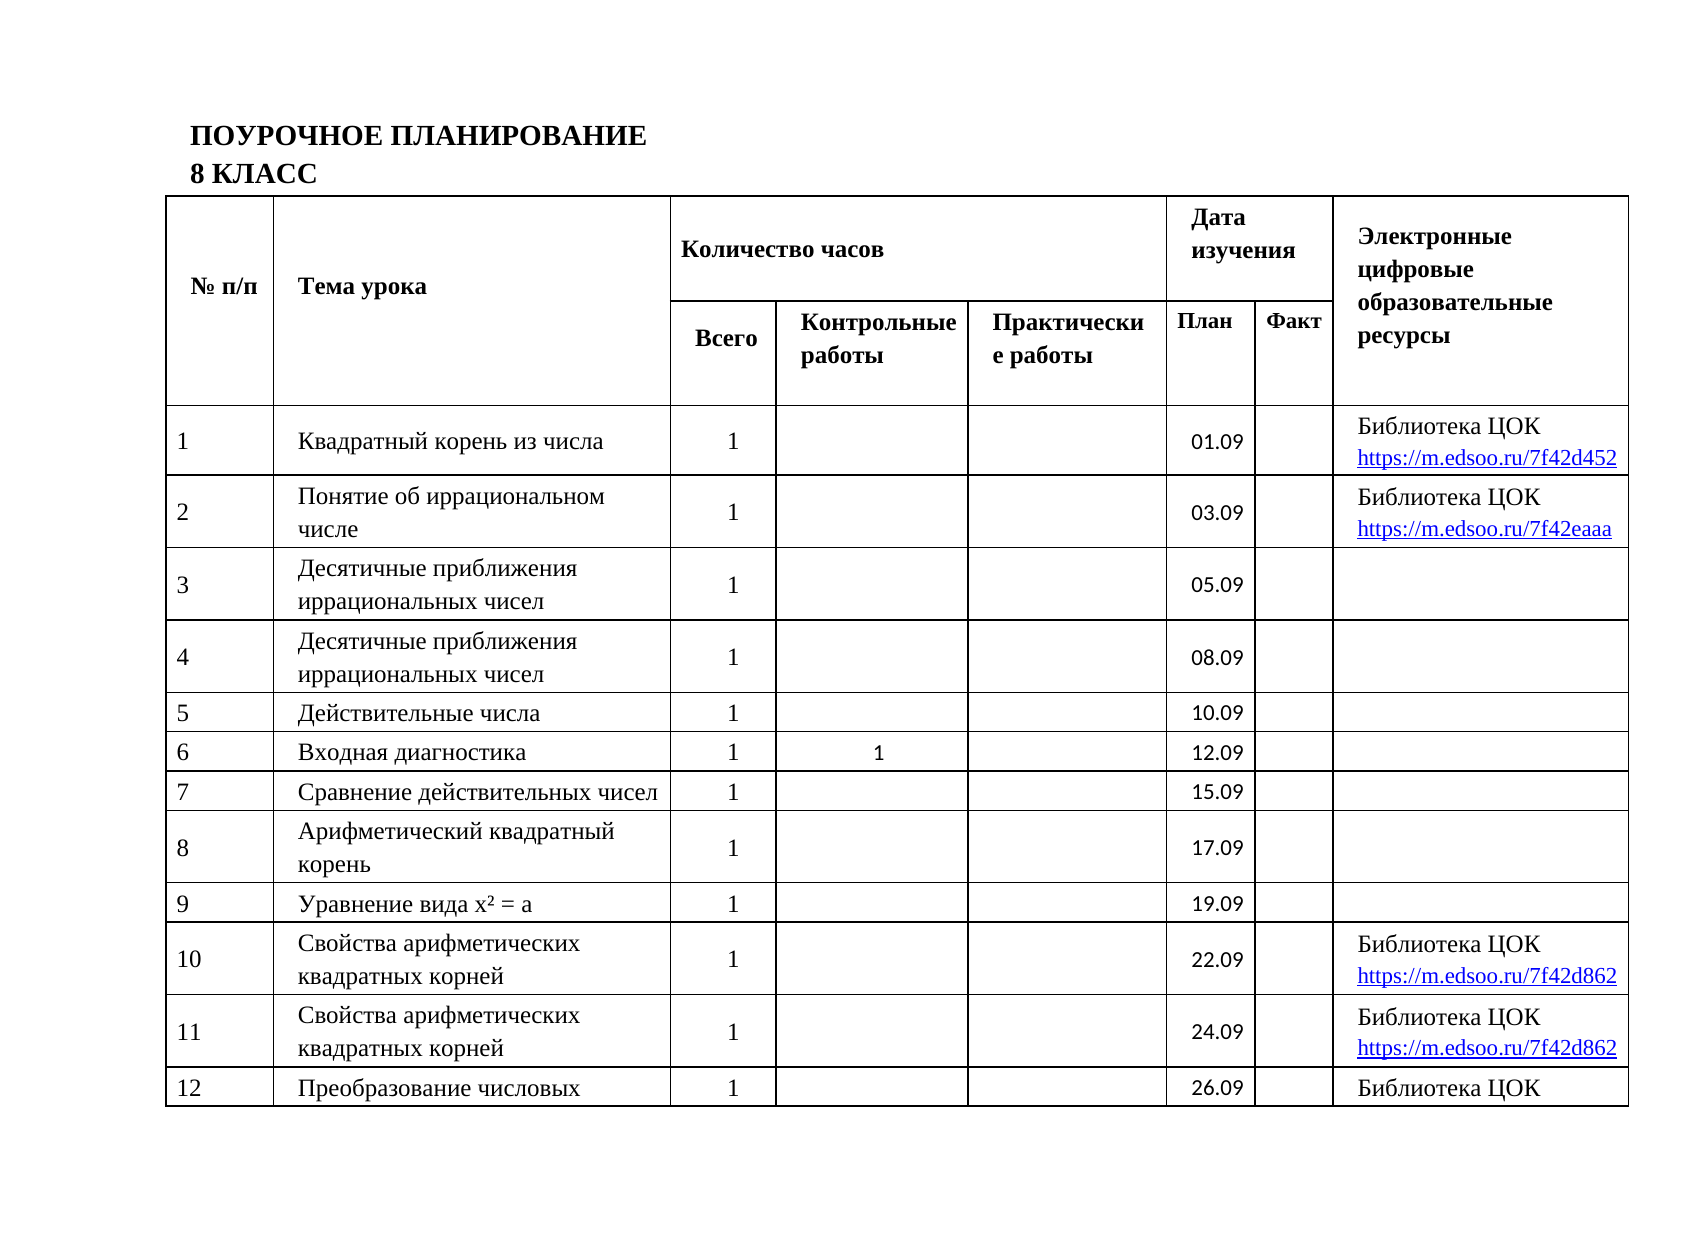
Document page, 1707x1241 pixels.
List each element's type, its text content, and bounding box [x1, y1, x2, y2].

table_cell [274, 1068, 670, 1105]
table_cell Действительные числа [274, 693, 670, 731]
table_cell Входная диагностика [274, 732, 670, 770]
table_cell [969, 693, 1166, 731]
table_cell 10 [167, 923, 273, 994]
table_cell 6 [167, 732, 273, 770]
table_cell [777, 1068, 967, 1105]
table_cell 8 [167, 811, 273, 882]
table_cell [777, 883, 967, 921]
table_cell Контрольные работы [777, 302, 967, 404]
table_cell [1256, 883, 1332, 921]
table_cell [1334, 1068, 1628, 1105]
table_cell 9 [167, 883, 273, 921]
table_cell [969, 995, 1166, 1066]
table_cell [1256, 693, 1332, 731]
table_cell [1256, 476, 1332, 547]
table_cell Практические работы [969, 302, 1166, 404]
table_cell Библиотека ЦОК https://m.edsoo.ru/7f42d452 [1334, 406, 1628, 474]
text 8 КЛАСС [190, 157, 1618, 190]
table_cell [777, 811, 967, 882]
table_cell Сравнение действительных чисел [274, 772, 670, 809]
table_cell 05.09 [1167, 548, 1254, 619]
table_header Количество часов [671, 197, 1166, 300]
table_cell 5 [167, 693, 273, 731]
table_cell 10.09 [1167, 693, 1254, 731]
table_cell 1 [671, 476, 775, 547]
table_cell 12 [167, 1068, 273, 1105]
table_cell 7 [167, 772, 273, 809]
table_cell Десятичные приближения иррациональных чисел [274, 548, 670, 619]
table_header Электронные цифровые образовательные ресурсы [1334, 197, 1628, 404]
table_cell Квадратный корень из числа [274, 406, 670, 474]
table_cell [1256, 923, 1332, 994]
table_cell Свойства арифметических квадратных корней [274, 995, 670, 1066]
table_cell 1 [671, 883, 775, 921]
table_cell [1256, 621, 1332, 691]
table_cell 19.09 [1167, 883, 1254, 921]
table_cell Понятие об иррациональном числе [274, 476, 670, 547]
table_cell [1256, 995, 1332, 1066]
table_cell [1256, 406, 1332, 474]
table_cell [1334, 883, 1628, 921]
table_header Тема урока [274, 197, 670, 404]
table_cell 12.09 [1167, 732, 1254, 770]
table_cell [777, 923, 967, 994]
table_cell Библиотека ЦОК https://m.edsoo.ru/7f42eaaa [1334, 476, 1628, 547]
table_cell [1334, 811, 1628, 882]
text ПОУРОЧНОЕ ПЛАНИРОВАНИЕ [190, 118, 1618, 152]
table_cell 15.09 [1167, 772, 1254, 809]
table_cell [777, 693, 967, 731]
table_cell 1 [671, 811, 775, 882]
table_cell Библиотека ЦОК https://m.edsoo.ru/7f42d862 [1334, 923, 1628, 994]
table_cell 03.09 [1167, 476, 1254, 547]
table_cell 1 [671, 732, 775, 770]
table_cell [1334, 772, 1628, 809]
table_cell Десятичные приближения иррациональных чисел [274, 621, 670, 691]
table_cell [777, 476, 967, 547]
table_cell [969, 548, 1166, 619]
table_cell 26.09 [1167, 1068, 1254, 1105]
table_cell Свойства арифметических квадратных корней [274, 923, 670, 994]
table_cell [777, 772, 967, 809]
table_cell [969, 406, 1166, 474]
table_cell [777, 995, 967, 1066]
table_cell Уравнение вида x² = a [274, 883, 670, 921]
table_cell 2 [167, 476, 273, 547]
table_cell 1 [671, 693, 775, 731]
table_cell План [1167, 302, 1254, 404]
table_cell Факт [1256, 302, 1332, 404]
table_cell Арифметический квадратный корень [274, 811, 670, 882]
table_cell 22.09 [1167, 923, 1254, 994]
table_cell [969, 476, 1166, 547]
table_cell [969, 772, 1166, 809]
table_cell 1 [671, 1068, 775, 1105]
table_cell 4 [167, 621, 273, 691]
table_cell 1 [671, 406, 775, 474]
table_cell 08.09 [1167, 621, 1254, 691]
table_cell [1256, 548, 1332, 619]
table_cell [1256, 772, 1332, 809]
table_cell [777, 406, 967, 474]
table_cell 1 [167, 406, 273, 474]
table_cell [969, 811, 1166, 882]
table_cell Библиотека ЦОК https://m.edsoo.ru/7f42d862 [1334, 995, 1628, 1066]
table_cell [1256, 811, 1332, 882]
table_cell 11 [167, 995, 273, 1066]
table_cell [777, 548, 967, 619]
table_cell [1256, 732, 1332, 770]
table_header Дата изучения [1167, 197, 1332, 300]
table_cell 17.09 [1167, 811, 1254, 882]
table_cell [969, 1068, 1166, 1105]
table_cell [969, 923, 1166, 994]
table_cell 3 [167, 548, 273, 619]
table_cell [777, 621, 967, 691]
table_cell 1 [671, 548, 775, 619]
table_cell [1256, 1068, 1332, 1105]
table_header № п/п [167, 197, 273, 404]
table_cell 24.09 [1167, 995, 1254, 1066]
table_cell 1 [777, 732, 967, 770]
table_cell [969, 621, 1166, 691]
table_cell 01.09 [1167, 406, 1254, 474]
table_cell [1334, 621, 1628, 691]
table_cell 1 [671, 621, 775, 691]
table_cell Всего [671, 302, 775, 404]
table_cell [1334, 693, 1628, 731]
table_cell [969, 732, 1166, 770]
table_cell 1 [671, 923, 775, 994]
table_cell [969, 883, 1166, 921]
table_cell [1334, 548, 1628, 619]
table_cell [1334, 732, 1628, 770]
table_cell 1 [671, 772, 775, 809]
table_cell 1 [671, 995, 775, 1066]
